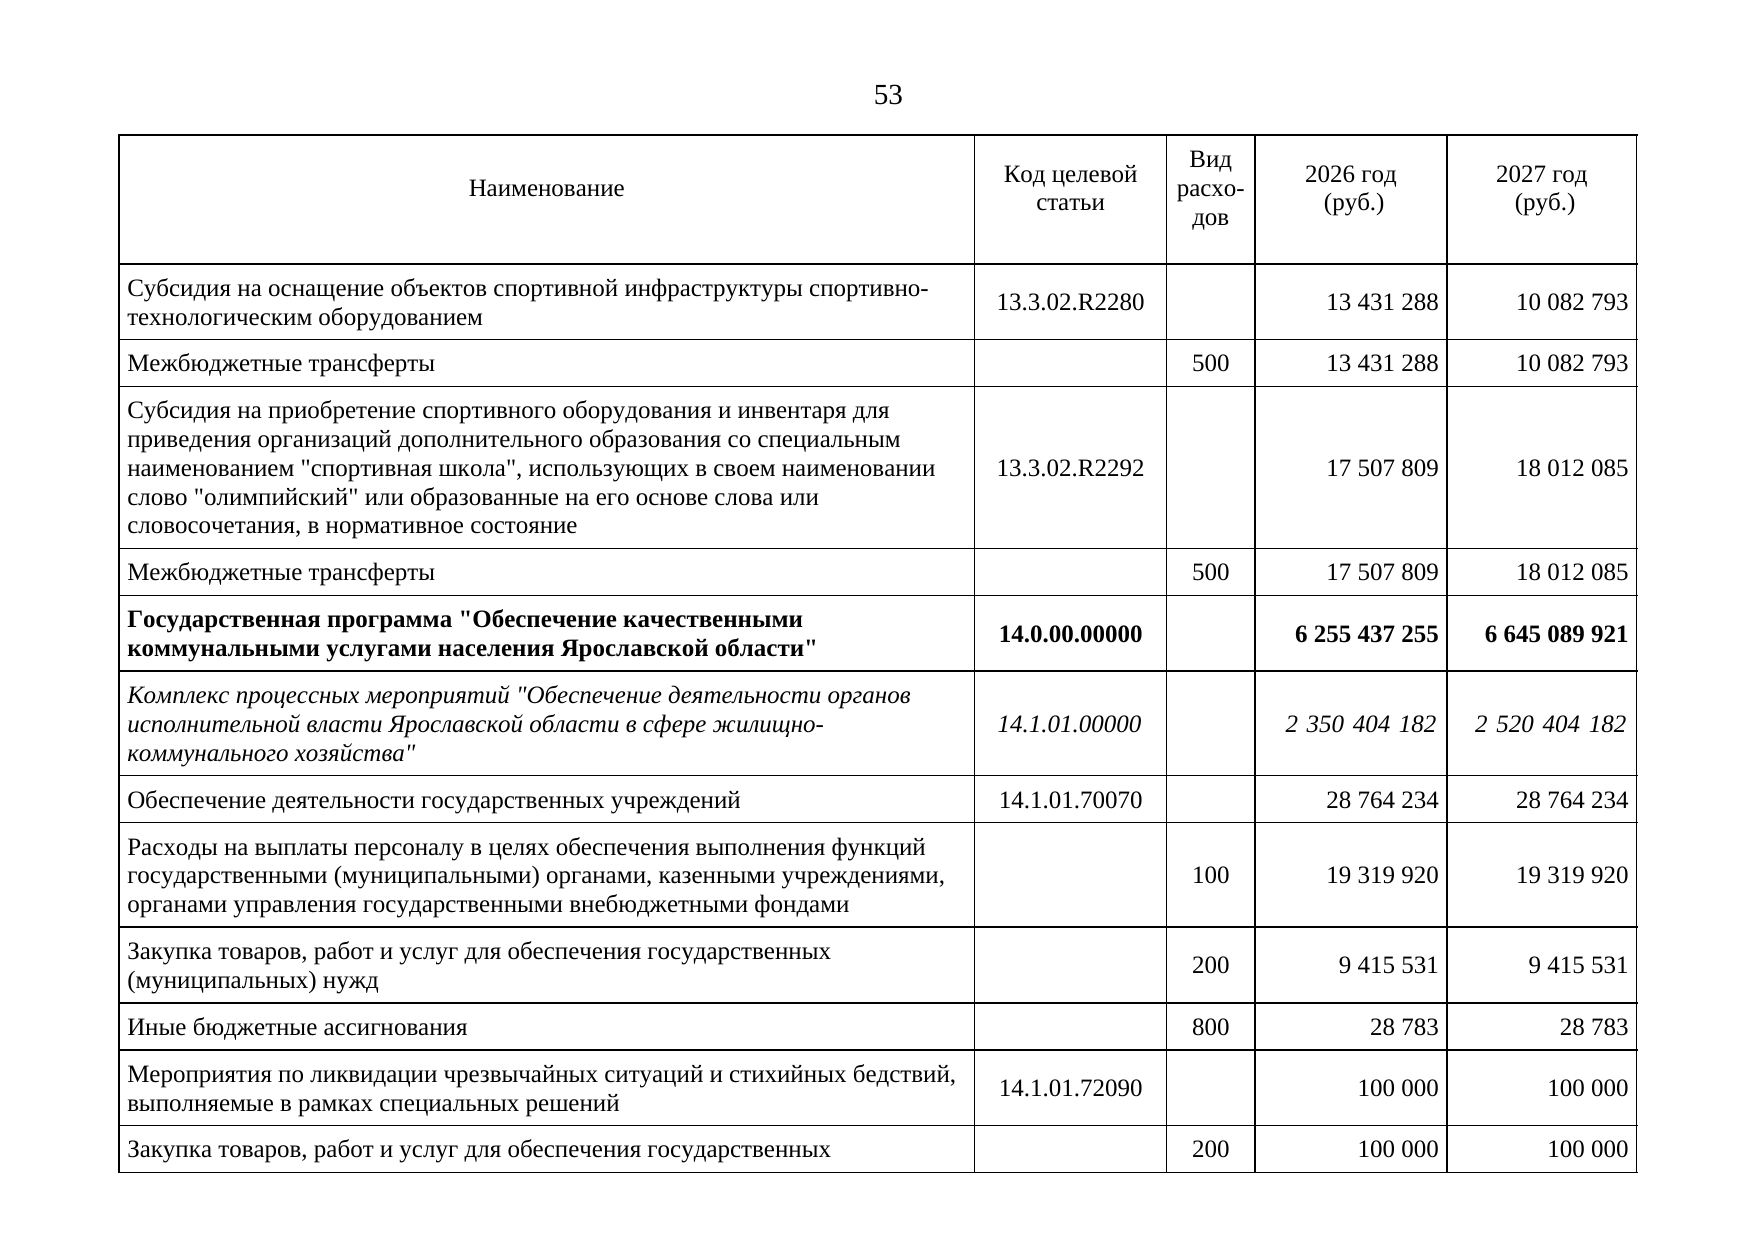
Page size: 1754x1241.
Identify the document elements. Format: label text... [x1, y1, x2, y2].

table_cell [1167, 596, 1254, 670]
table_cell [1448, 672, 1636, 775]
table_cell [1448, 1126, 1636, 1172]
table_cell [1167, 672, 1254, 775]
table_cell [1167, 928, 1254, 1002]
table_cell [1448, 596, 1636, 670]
table_header Вид расхо- дов [1167, 136, 1254, 263]
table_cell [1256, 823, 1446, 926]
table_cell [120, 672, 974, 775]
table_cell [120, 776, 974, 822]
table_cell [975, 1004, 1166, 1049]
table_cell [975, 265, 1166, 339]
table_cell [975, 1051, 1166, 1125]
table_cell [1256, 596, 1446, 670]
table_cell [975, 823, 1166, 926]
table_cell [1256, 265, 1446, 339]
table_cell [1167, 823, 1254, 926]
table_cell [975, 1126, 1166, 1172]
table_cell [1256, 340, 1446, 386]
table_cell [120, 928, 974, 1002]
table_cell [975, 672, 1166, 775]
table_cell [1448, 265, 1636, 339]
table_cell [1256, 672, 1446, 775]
table_header Наименование [120, 136, 974, 263]
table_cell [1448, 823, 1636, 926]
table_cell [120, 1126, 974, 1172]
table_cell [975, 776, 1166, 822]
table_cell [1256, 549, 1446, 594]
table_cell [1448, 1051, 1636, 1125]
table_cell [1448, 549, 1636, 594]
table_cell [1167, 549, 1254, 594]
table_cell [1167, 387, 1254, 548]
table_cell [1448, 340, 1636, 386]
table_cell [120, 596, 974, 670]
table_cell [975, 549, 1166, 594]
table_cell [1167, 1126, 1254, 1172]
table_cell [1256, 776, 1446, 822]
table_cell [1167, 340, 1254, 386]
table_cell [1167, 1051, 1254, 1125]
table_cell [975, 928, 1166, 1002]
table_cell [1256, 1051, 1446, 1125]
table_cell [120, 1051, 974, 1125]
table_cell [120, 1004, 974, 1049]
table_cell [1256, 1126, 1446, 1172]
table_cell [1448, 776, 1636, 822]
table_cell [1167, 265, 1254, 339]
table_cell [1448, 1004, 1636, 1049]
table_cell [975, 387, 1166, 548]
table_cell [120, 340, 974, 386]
table_header Код целевой статьи [975, 136, 1166, 263]
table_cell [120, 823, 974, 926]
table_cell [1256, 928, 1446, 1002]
table_header 2027 год (руб.) [1448, 136, 1636, 263]
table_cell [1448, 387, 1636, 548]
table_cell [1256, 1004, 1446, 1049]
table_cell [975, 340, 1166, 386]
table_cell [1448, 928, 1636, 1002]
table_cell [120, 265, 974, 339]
table_header 2026 год (руб.) [1256, 136, 1446, 263]
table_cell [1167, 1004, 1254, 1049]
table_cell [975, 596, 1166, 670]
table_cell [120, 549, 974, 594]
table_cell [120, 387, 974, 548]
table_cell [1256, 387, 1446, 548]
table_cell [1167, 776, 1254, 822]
